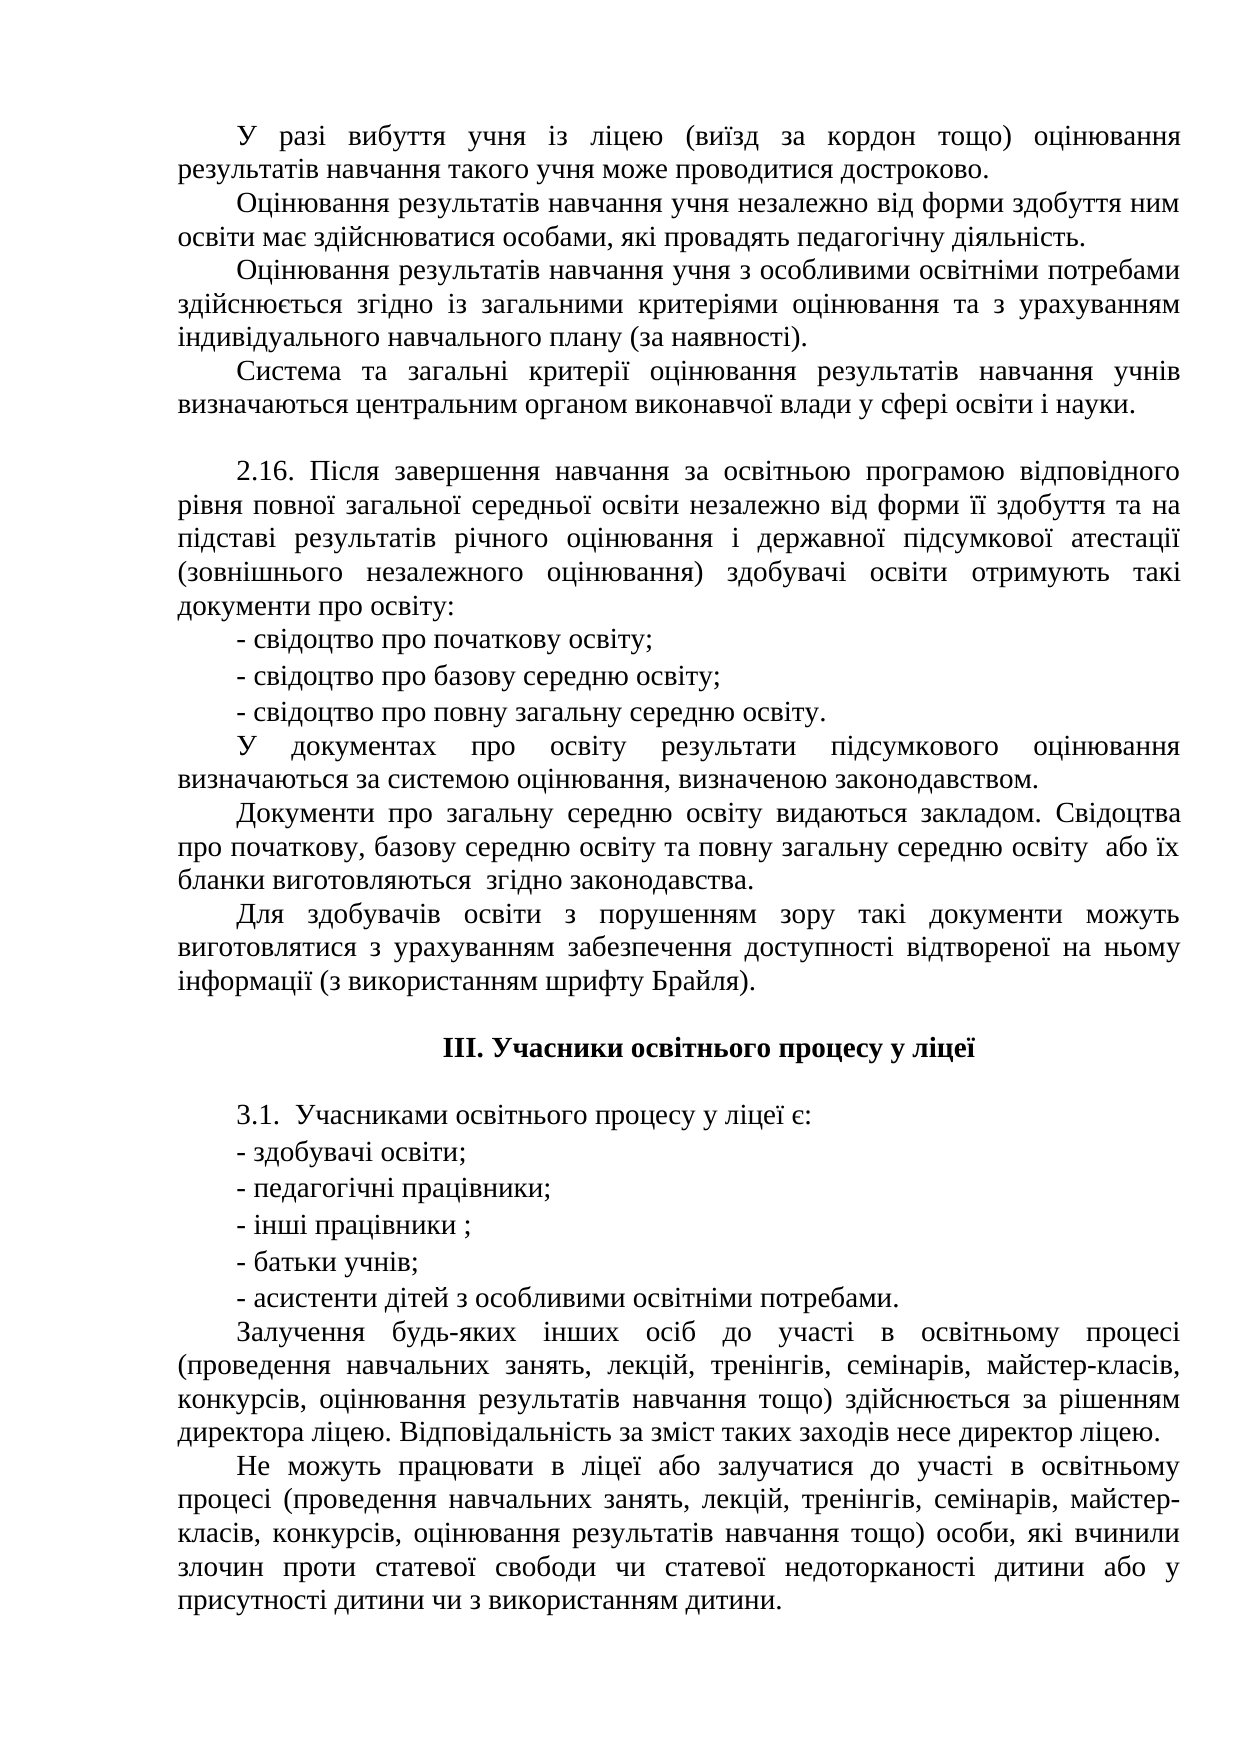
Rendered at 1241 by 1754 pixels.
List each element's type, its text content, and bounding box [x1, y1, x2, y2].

text Оцінювання результатів навчання учня незалежно від форми здобуття ним освіти має здійснюватися особами, які провадять педагогічну діяльність. [177, 185, 1181, 252]
text - свідоцтво про початкову освіту; [177, 621, 1181, 655]
text 2.16. Після завершення навчання за освітньою програмою відповідного рівня повної загальної середньої освіти незалежно від форми її здобуття та на підставі результатів річного оцінювання і державної підсумкової атестації (зовнішнього незалежного оцінювання) здобувачі освіти отримують такі документи про освіту: [177, 453, 1181, 621]
text - свідоцтво про повну загальну середню освіту. [177, 694, 1181, 728]
text - асистенти дітей з особливими освітніми потребами. [177, 1280, 1181, 1314]
text - інші працівники ; [177, 1207, 1181, 1241]
text У документах про освіту результати підсумкового оцінювання визначаються за системою оцінювання, визначеною законодавством. [177, 728, 1181, 795]
text Залучення будь-яких інших осіб до участі в освітньому процесі (проведення навчальних занять, лекцій, тренінгів, семінарів, майстер-класів, конкурсів, оцінювання результатів навчання тощо) здійснюється за рішенням директора ліцею. Відповідальність за зміст таких заходів несе директор ліцею. [177, 1314, 1181, 1448]
text - здобувачі освіти; [177, 1134, 1181, 1167]
text Система та загальні критерії оцінювання результатів навчання учнів визначаються центральним органом виконавчої влади у сфері освіти і науки. [177, 353, 1181, 420]
text - свідоцтво про базову середню освіту; [177, 658, 1181, 691]
text Документи про загальну середню освіту видаються закладом. Свідоцтва про початкову, базову середню освіту та повну загальну середню освіту або їх бланки виготовляються згідно законодавства. [177, 795, 1181, 896]
text Не можуть працювати в ліцеї або залучатися до участі в освітньому процесі (проведення навчальних занять, лекцій, тренінгів, семінарів, майстер-класів, конкурсів, оцінювання результатів навчання тощо) особи, які вчинили злочин проти статевої свободи чи статевої недоторканості дитини або у присутності дитини чи з використанням дитини. [177, 1448, 1181, 1616]
text У разі вибуття учня із ліцею (виїзд за кордон тощо) оцінювання результатів навчання такого учня може проводитися достроково. [177, 118, 1181, 185]
text - батьки учнів; [177, 1244, 1181, 1277]
text 3.1. Учасниками освітнього процесу у ліцеї є: [177, 1097, 1181, 1131]
text Оцінювання результатів навчання учня з особливими освітніми потребами здійснюється згідно із загальними критеріями оцінювання та з урахуванням індивідуального навчального плану (за наявності). [177, 252, 1181, 353]
text - педагогічні працівники; [177, 1170, 1181, 1204]
text Для здобувачів освіти з порушенням зору такі документи можуть виготовлятися з урахуванням забезпечення доступності відтвореної на ньому інформації (з використанням шрифту Брайля). [177, 896, 1181, 996]
text ІІІ. Учасники освітнього процесу у ліцеї [177, 1030, 1181, 1063]
